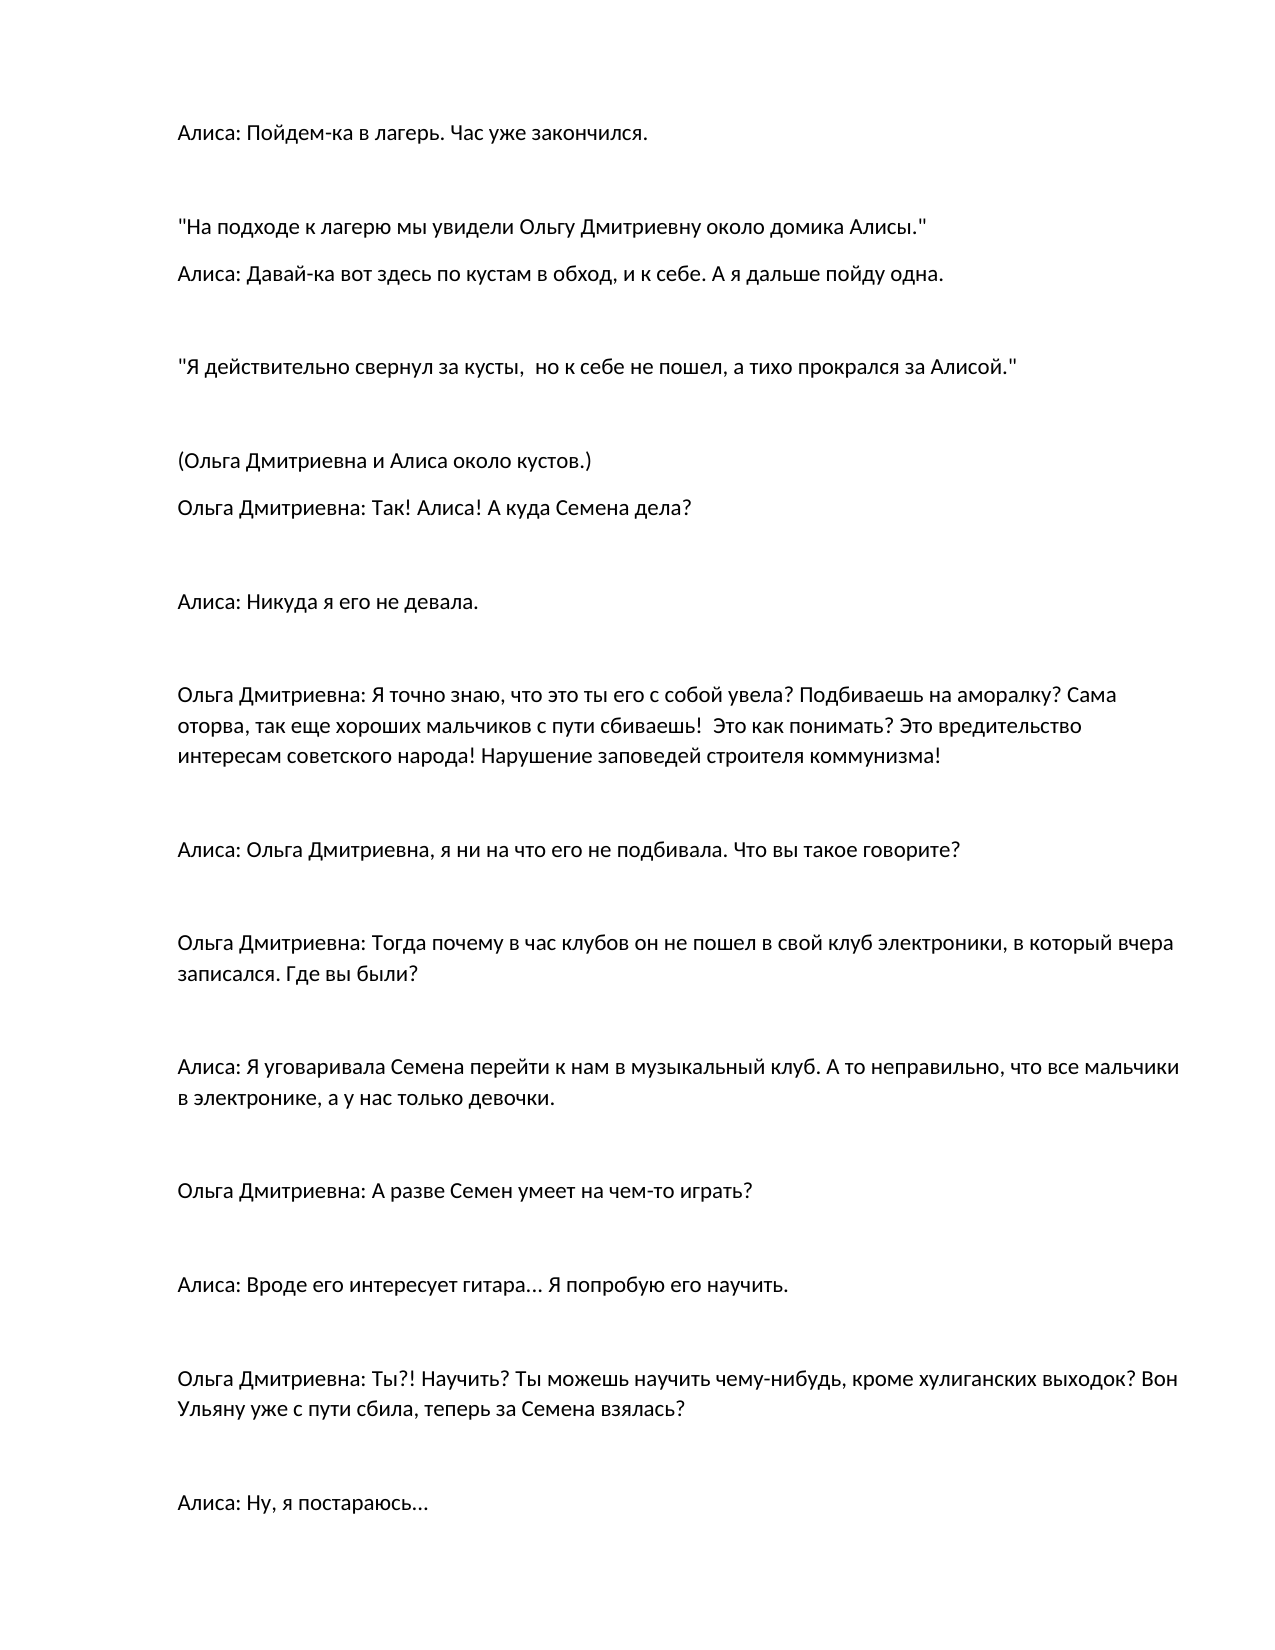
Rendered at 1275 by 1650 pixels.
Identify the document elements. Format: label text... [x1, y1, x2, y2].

text (Ольга Дмитриевна и Алиса около кустов.) [177, 446, 1186, 474]
text Алиса: Ну, я постараюсь... [177, 1488, 1186, 1516]
text Ольга Дмитриевна: А разве Семен умеет на чем-то играть? [177, 1176, 1186, 1204]
text "На подходе к лагерю мы увидели Ольгу Дмитриевну около домика Алисы." [177, 212, 1186, 240]
text Ольга Дмитриевна: Ты?! Научить? Ты можешь научить чему-нибудь, кроме хулиганских выходок? Вон Ульяну уже с пути сбила, теперь за Семена взялась? [177, 1364, 1186, 1422]
text Алиса: Никуда я его не девала. [177, 587, 1186, 615]
text Алиса: Я уговаривала Семена перейти к нам в музыкальный клуб. А то неправильно, что все мальчики в электронике, а у нас только девочки. [177, 1052, 1186, 1111]
text Алиса: Пойдем-ка в лагерь. Час уже закончился. [177, 118, 1186, 146]
text Ольга Дмитриевна: Тогда почему в час клубов он не пошел в свой клуб электроники, в который вчера записался. Где вы были? [177, 928, 1186, 987]
text Алиса: Ольга Дмитриевна, я ни на что его не подбивала. Что вы такое говорите? [177, 835, 1186, 863]
text Ольга Дмитриевна: Я точно знаю, что это ты его с собой увела? Подбиваешь на аморалку? Сама оторва, так еще хороших мальчиков с пути сбиваешь! Это как понимать? Это вредительство интересам советского народа! Нарушение заповедей строителя коммунизма! [177, 681, 1186, 769]
text Алиса: Вроде его интересует гитара... Я попробую его научить. [177, 1270, 1186, 1298]
text Алиса: Давай-ка вот здесь по кустам в обход, и к себе. А я дальше пойду одна. [177, 259, 1186, 287]
text "Я действительно свернул за кусты, но к себе не пошел, а тихо прокрался за Алисой." [177, 352, 1186, 381]
text Ольга Дмитриевна: Так! Алиса! А куда Семена дела? [177, 493, 1186, 521]
